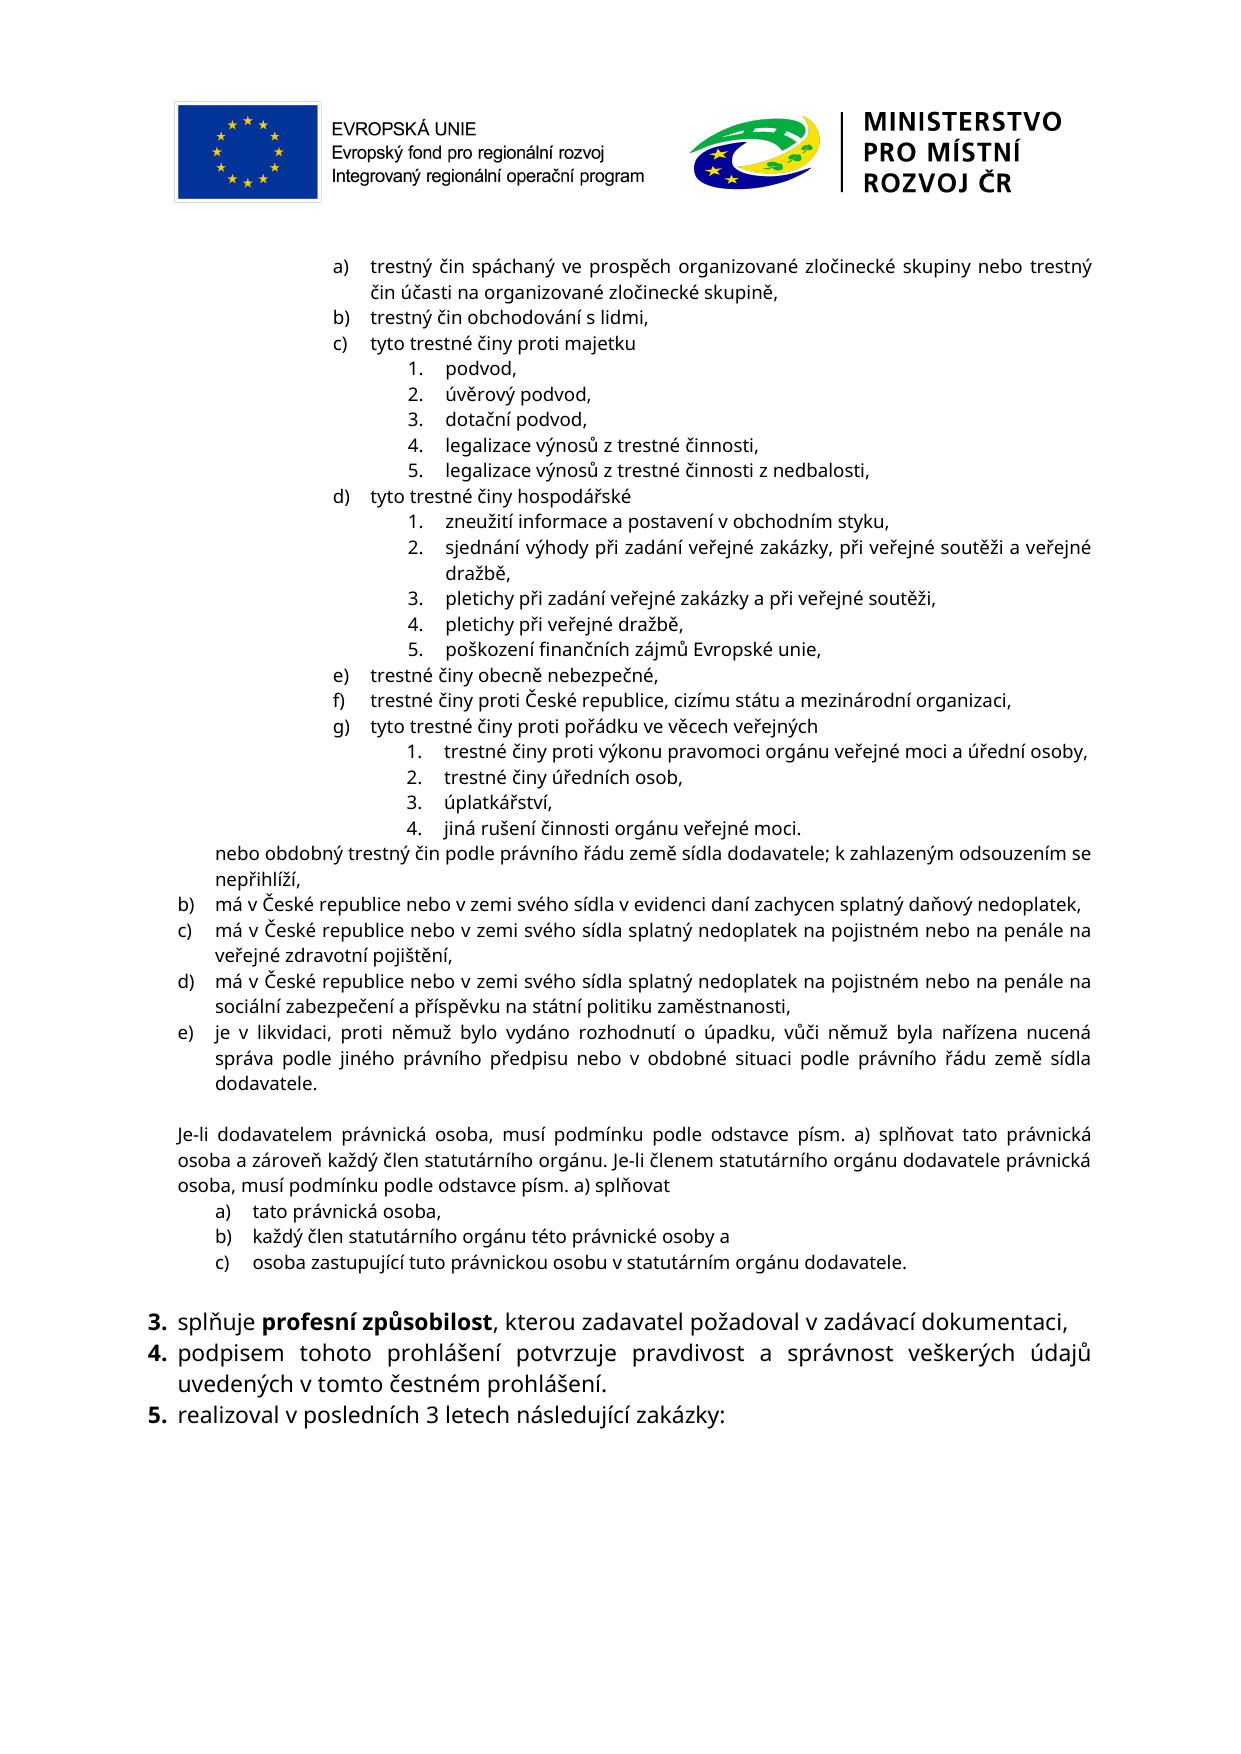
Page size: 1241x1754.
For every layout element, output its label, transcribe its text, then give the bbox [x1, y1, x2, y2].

list trestný čin obchodování s lidmi, [333, 305, 1093, 330]
list pletichy při veřejné dražbě, [408, 611, 1093, 636]
list jiná rušení činnosti orgánu veřejné moci. [406, 815, 1093, 841]
list každý člen statutárního orgánu této právnické osoby a [215, 1223, 1093, 1249]
list legalizace výnosů z trestné činnosti z nedbalosti, [408, 458, 1093, 483]
list trestné činy proti České republice, cizímu státu a mezinárodní organizaci, [333, 687, 1093, 713]
list pletichy při zadání veřejné zakázky a při veřejné soutěži, [408, 585, 1093, 611]
list má v České republice nebo v zemi svého sídla splatný nedoplatek na pojistném nebo na penále na veřejné zdravotní pojištění, [177, 917, 1093, 968]
list poškození finančních zájmů Evropské unie, [408, 636, 1093, 662]
list nebo obdobný trestný čin podle právního řádu země sídla dodavatele; k zahlazeným odsouzením se nepřihlíží, [215, 841, 1093, 892]
list podpisem tohoto prohlášení potvrzuje pravdivost a správnost veškerých údajů uvedených v tomto čestném prohlášení. [148, 1337, 1093, 1399]
list tyto trestné činy hospodářské [333, 483, 1093, 509]
list má v České republice nebo v zemi svého sídla splatný nedoplatek na pojistném nebo na penále na sociální zabezpečení a příspěvku na státní politiku zaměstnanosti, [177, 968, 1093, 1019]
list tyto trestné činy proti pořádku ve věcech veřejných [333, 713, 1093, 738]
list splňuje profesní způsobilost, kterou zadavatel požadoval v zadávací dokumentaci, [148, 1306, 1093, 1337]
list legalizace výnosů z trestné činnosti, [408, 432, 1093, 458]
list realizoval v posledních 3 letech následující zakázky: [148, 1399, 1093, 1431]
list zneužití informace a postavení v obchodním styku, [408, 509, 1093, 534]
text Je-li dodavatelem právnická osoba, musí podmínku podle odstavce písm. a) splňovat tato právnická osoba a zároveň každý člen statutárního orgánu. Je-li členem statutárního orgánu dodavatele právnická osoba, musí podmínku podle odstavce písm. a) splňovat [177, 1121, 1093, 1198]
list tyto trestné činy proti majetku [333, 330, 1093, 356]
list úvěrový podvod, [408, 381, 1093, 407]
list podvod, [408, 356, 1093, 381]
list je v likvidaci, proti němuž bylo vydáno rozhodnutí o úpadku, vůči němuž byla nařízena nucená správa podle jiného právního předpisu nebo v obdobné situaci podle právního řádu země sídla dodavatele. [177, 1019, 1093, 1096]
list trestné činy proti výkonu pravomoci orgánu veřejné moci a úřední osoby, [406, 738, 1093, 764]
list sjednání výhody při zadání veřejné zakázky, při veřejné soutěži a veřejné dražbě, [408, 534, 1093, 585]
list trestný čin spáchaný ve prospěch organizované zločinecké skupiny nebo trestný čin účasti na organizované zločinecké skupině, [333, 254, 1093, 305]
list trestné činy úředních osob, [406, 764, 1093, 789]
list má v České republice nebo v zemi svého sídla v evidenci daní zachycen splatný daňový nedoplatek, [177, 892, 1093, 917]
picture [147, 73, 1092, 230]
list úplatkářství, [406, 789, 1093, 815]
list trestné činy obecně nebezpečné, [333, 662, 1093, 687]
list dotační podvod, [408, 407, 1093, 432]
list tato právnická osoba, [215, 1198, 1093, 1223]
list osoba zastupující tuto právnickou osobu v statutárním orgánu dodavatele. [215, 1249, 1093, 1274]
